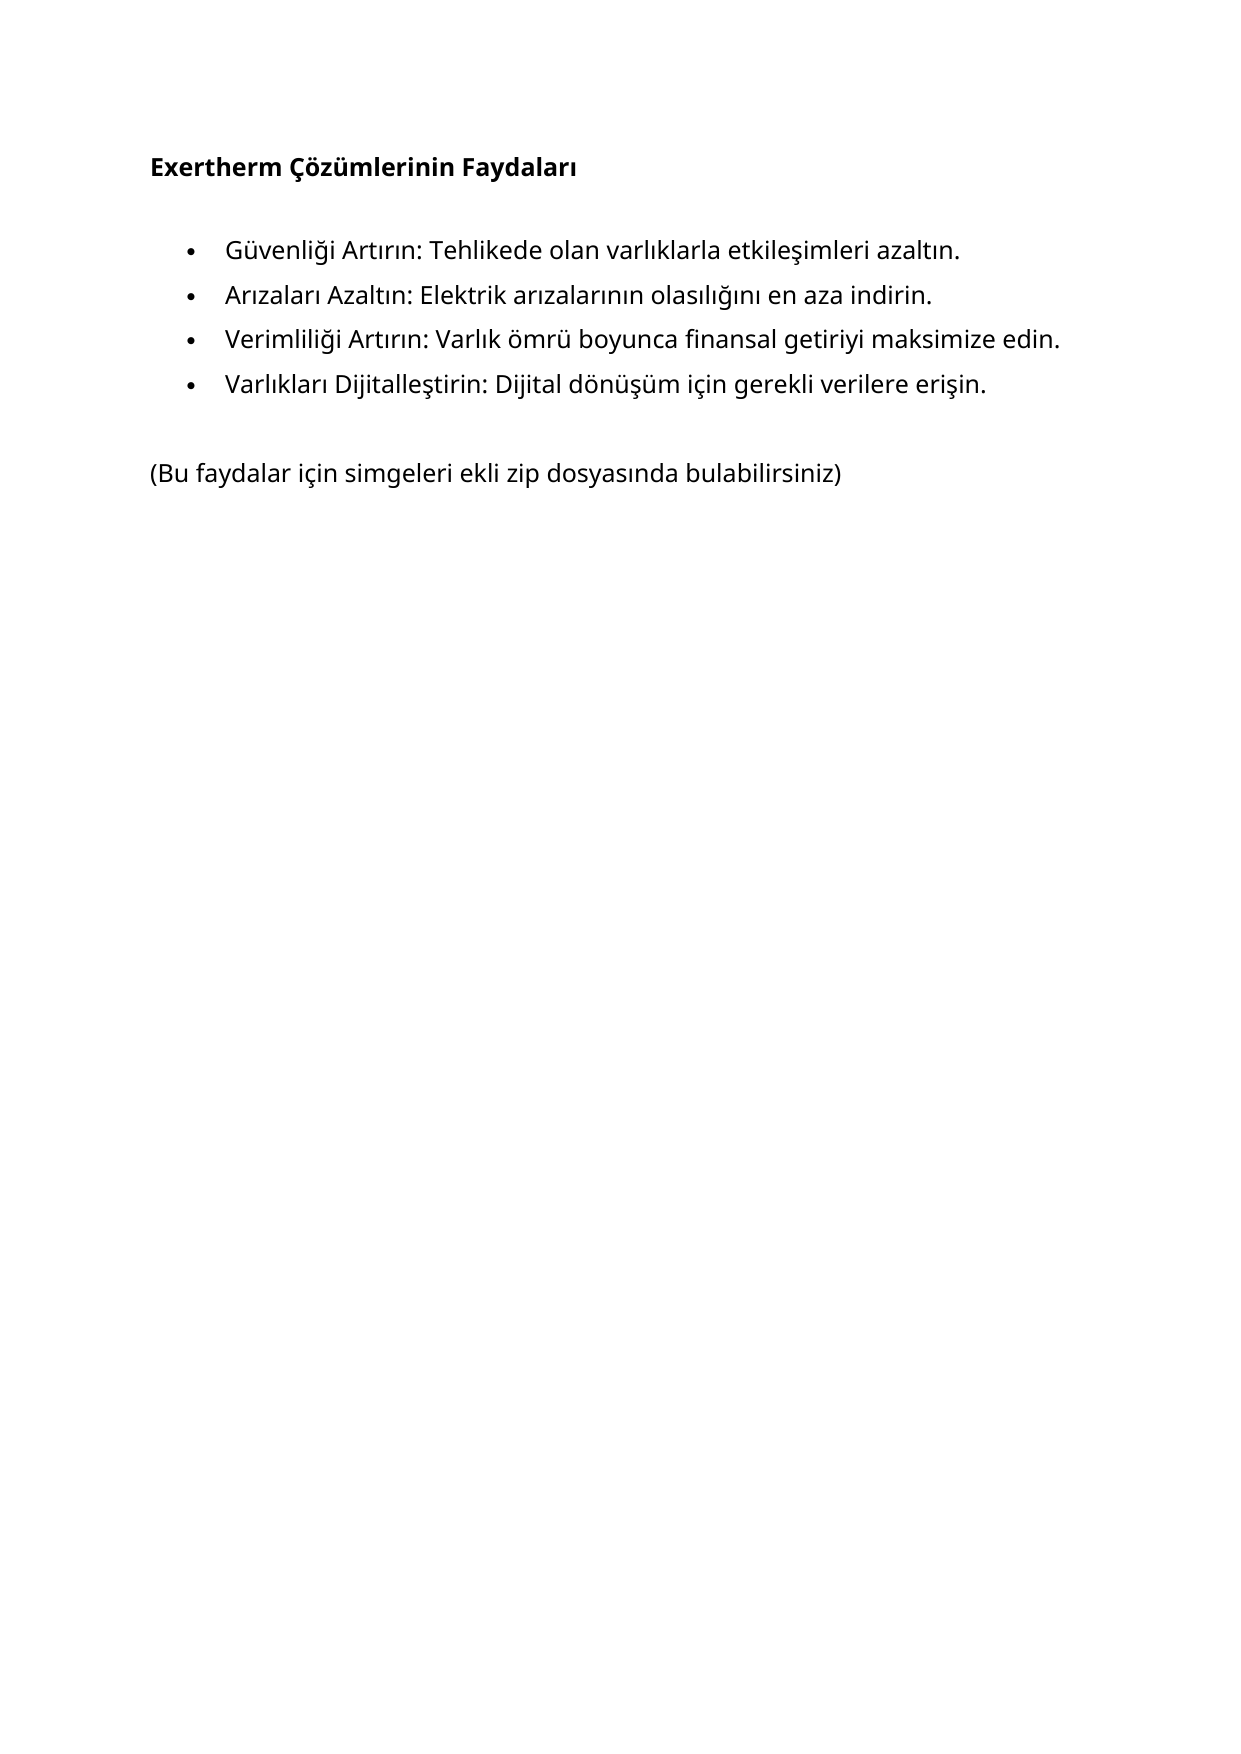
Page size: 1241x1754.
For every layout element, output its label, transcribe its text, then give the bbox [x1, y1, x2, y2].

list Arızaları Azaltın: Elektrik arızalarının olasılığını en aza indirin. [187, 277, 1090, 311]
list Güvenliği Artırın: Tehlikede olan varlıklarla etkileşimleri azaltın. [187, 233, 1090, 267]
list Varlıkları Dijitalleştirin: Dijital dönüşüm için gerekli verilere erişin. [187, 366, 1090, 400]
text (Bu faydalar için simgeleri ekli zip dosyasında bulabilirsiniz) [150, 455, 1090, 489]
list Verimliliği Artırın: Varlık ömrü boyunca finansal getiriyi maksimize edin. [187, 322, 1090, 356]
text Exertherm Çözümlerinin Faydaları [150, 150, 1090, 184]
